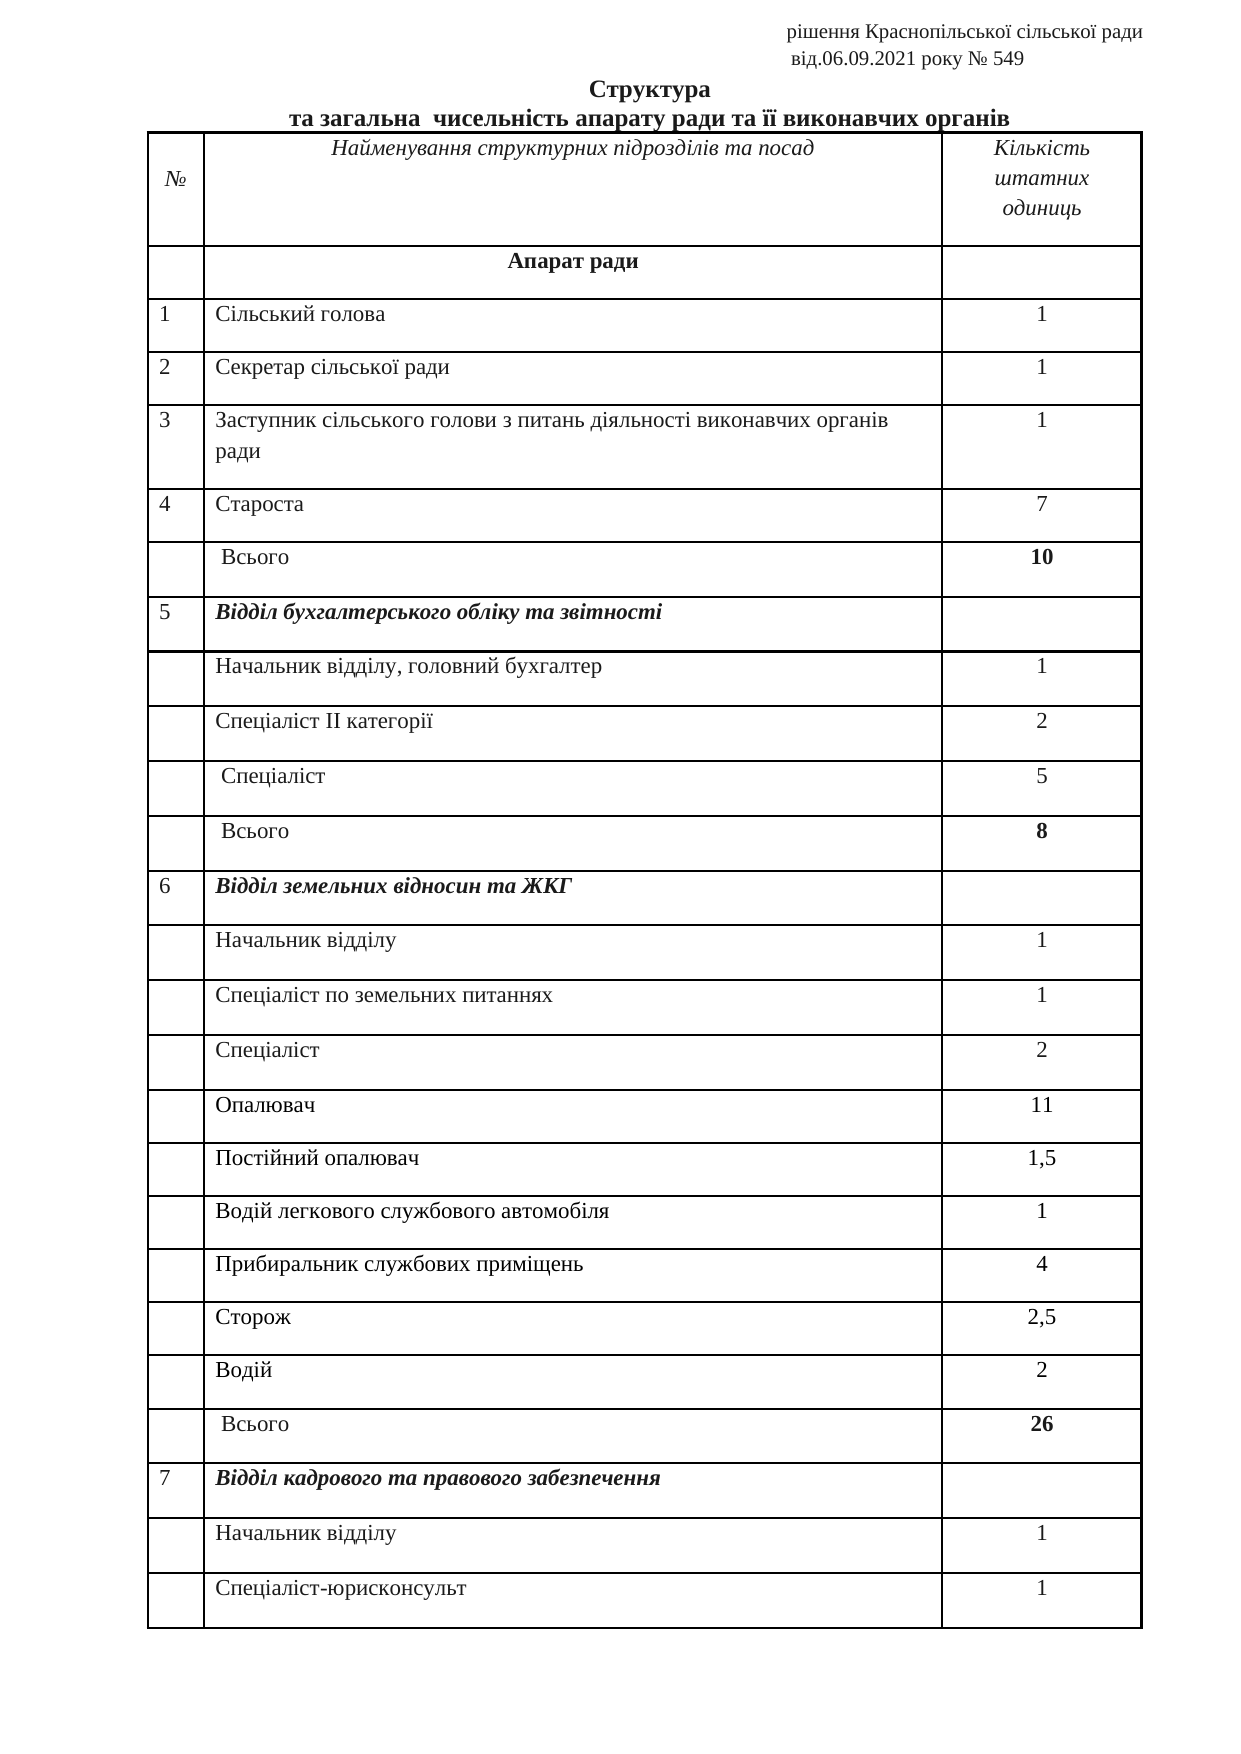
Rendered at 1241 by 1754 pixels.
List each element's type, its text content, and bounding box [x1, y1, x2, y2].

table_header Найменування структурних підрозділів та посад [205, 134, 941, 245]
table_cell [149, 1410, 203, 1462]
table_cell 1 [149, 300, 203, 351]
table_cell 2 [943, 707, 1140, 760]
table_cell 1 [943, 406, 1140, 488]
table_cell [149, 1250, 203, 1301]
table_cell 1 [943, 1574, 1140, 1627]
table_cell 7 [149, 1464, 203, 1517]
table_cell Заступник сільського голови з питань діяльності виконавчих органів ради [205, 406, 941, 488]
table_cell 2 [943, 1036, 1140, 1089]
table_cell 7 [943, 490, 1140, 541]
table_cell [149, 543, 203, 596]
table_cell 1 [943, 981, 1140, 1034]
text рішення Краснопільської сільської ради [148, 19, 1152, 43]
table_cell Відділ кадрового та правового забезпечення [205, 1464, 941, 1517]
table_cell 1 [943, 1197, 1140, 1248]
table_cell Спеціаліст [205, 762, 941, 815]
table_cell 2 [149, 353, 203, 404]
table_cell Спеціаліст-юрисконсульт [205, 1574, 941, 1627]
table_header № [149, 134, 203, 245]
table_cell Постійний опалювач [205, 1144, 941, 1195]
table_cell 1 [943, 353, 1140, 404]
table_cell Начальник відділу, головний бухгалтер [205, 653, 941, 705]
table_cell 1 [943, 300, 1140, 351]
table_cell [149, 1091, 203, 1142]
table_cell [943, 247, 1140, 298]
table_cell [943, 598, 1140, 650]
table_cell Всього [205, 1410, 941, 1462]
table_cell 5 [149, 598, 203, 650]
text Структура [148, 74, 1152, 103]
table_cell Начальник відділу [205, 1519, 941, 1572]
table_cell 1,5 [943, 1144, 1140, 1195]
text від.06.09.2021 року № 549 [148, 46, 1152, 70]
table_cell 26 [943, 1410, 1140, 1462]
table_cell [149, 247, 203, 298]
table_cell 1 [943, 653, 1140, 705]
table_header Кількість штатних одиниць [943, 134, 1140, 245]
table_cell 4 [943, 1250, 1140, 1301]
table_cell Начальник відділу [205, 926, 941, 979]
table_cell 1 [943, 1519, 1140, 1572]
table_cell [149, 1036, 203, 1089]
table_cell [149, 1303, 203, 1354]
table_cell 8 [943, 817, 1140, 869]
table_cell 1 [943, 926, 1140, 979]
table_cell 3 [149, 406, 203, 488]
table_cell Прибиральник службових приміщень [205, 1250, 941, 1301]
table_cell Спеціаліст по земельних питаннях [205, 981, 941, 1034]
table_cell Опалювач [205, 1091, 941, 1142]
table_cell [149, 1519, 203, 1572]
table_cell [149, 762, 203, 815]
table_cell Апарат ради [205, 247, 941, 298]
table_cell [943, 872, 1140, 924]
table_cell Всього [205, 817, 941, 869]
table_cell Водій [205, 1356, 941, 1407]
table_cell [149, 981, 203, 1034]
table_cell Спеціаліст ІІ категорії [205, 707, 941, 760]
table_cell Сільський голова [205, 300, 941, 351]
table_cell 5 [943, 762, 1140, 815]
table_cell Спеціаліст [205, 1036, 941, 1089]
text та загальна чисельність апарату ради та її виконавчих органів [148, 103, 1152, 131]
table_cell [943, 1464, 1140, 1517]
table_cell [149, 1356, 203, 1407]
table_cell [149, 926, 203, 979]
table_cell 2,5 [943, 1303, 1140, 1354]
table_cell Секретар сільської ради [205, 353, 941, 404]
table_cell 10 [943, 543, 1140, 596]
table_cell [149, 1574, 203, 1627]
table_cell 2 [943, 1356, 1140, 1407]
table_cell [149, 1197, 203, 1248]
table_cell 4 [149, 490, 203, 541]
table_cell Всього [205, 543, 941, 596]
table_cell [149, 1144, 203, 1195]
table_cell [149, 653, 203, 705]
table_cell Відділ земельних відносин та ЖКГ [205, 872, 941, 924]
table_cell 11 [943, 1091, 1140, 1142]
table_cell Відділ бухгалтерського обліку та звітності [205, 598, 941, 650]
table_cell [149, 707, 203, 760]
table_cell [149, 817, 203, 869]
table_cell Староста [205, 490, 941, 541]
table_cell 6 [149, 872, 203, 924]
table_cell Водій легкового службового автомобіля [205, 1197, 941, 1248]
table_cell Сторож [205, 1303, 941, 1354]
